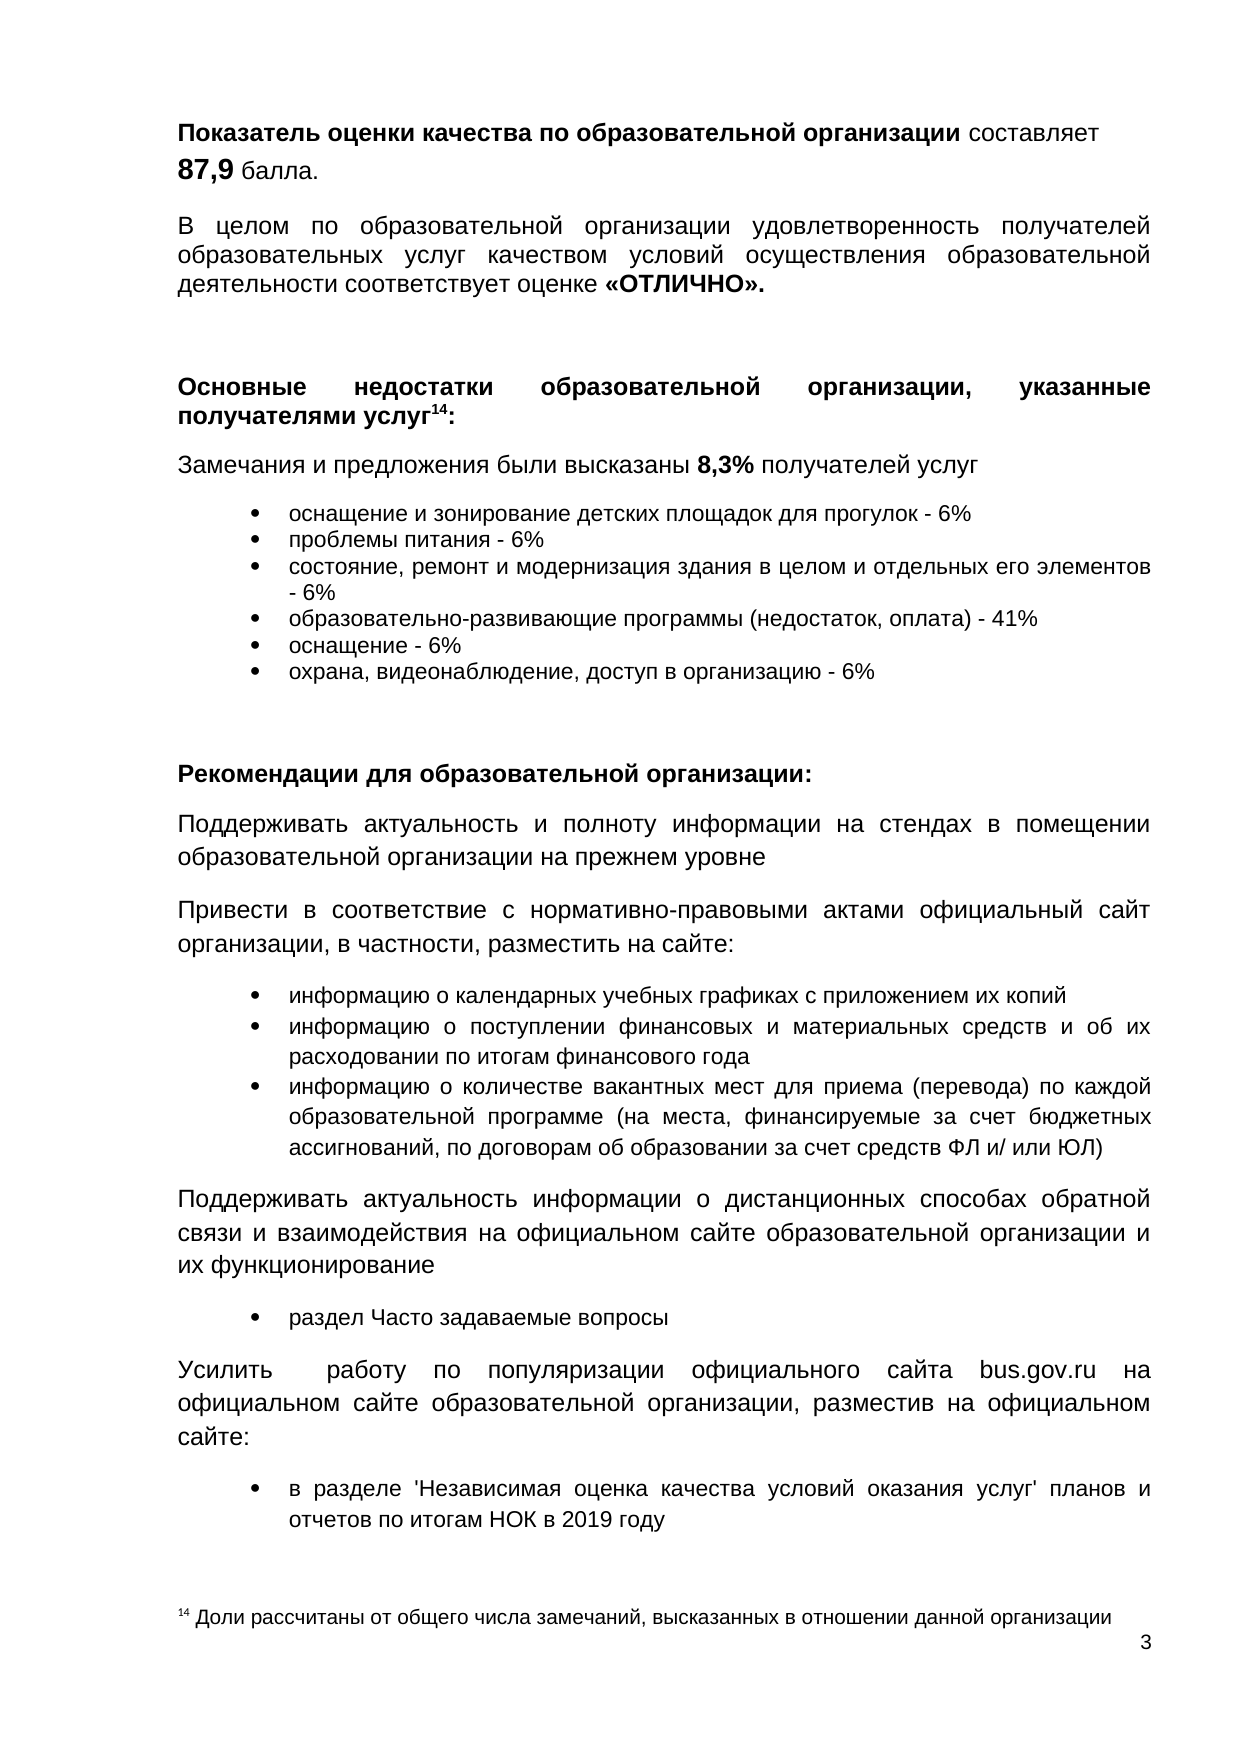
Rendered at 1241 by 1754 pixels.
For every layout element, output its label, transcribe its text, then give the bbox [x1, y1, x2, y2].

list оснащение - 6% [251, 632, 1152, 658]
list раздел Часто задаваемые вопросы [251, 1304, 1152, 1331]
list образовательно-развивающие программы (недостаток, оплата) - 41% [251, 605, 1152, 632]
list информацию о календарных учебных графиках с приложением их копий [251, 982, 1152, 1009]
list информацию о поступлении финансовых и материальных средств и об их расходовании по итогам финансового года [251, 1013, 1152, 1069]
text В целом по образовательной организации удовлетворенность получателей образовательных услуг качеством условий осуществления образовательной деятельности соответствует оценке «ОТЛИЧНО». [177, 211, 1152, 297]
list проблемы питания - 6% [251, 526, 1152, 553]
text Основные недостатки образовательной организации, указанные получателями услуг: [177, 372, 1152, 429]
text Усилить работу по популяризации официального сайта bus.gov.ru на официальном сайте образовательной организации, разместив на официальном сайте: [177, 1355, 1152, 1450]
text Рекомендации для образовательной организации: [177, 759, 1152, 788]
list охрана, видеонаблюдение, доступ в организацию - 6% [251, 658, 1152, 684]
text Привести в соответствие с нормативно-правовыми актами официальный сайт организации, в частности, разместить на сайте: [177, 896, 1152, 957]
text Показатель оценки качества по образовательной организации составляет 87,9 балла. [177, 118, 1152, 185]
text Поддерживать актуальность и полноту информации на стендах в помещении образовательной организации на прежнем уровне [177, 809, 1152, 870]
list информацию о количестве вакантных мест для приема (перевода) по каждой образовательной программе (на места, финансируемые за счет бюджетных ассигнований, по договорам об образовании за счет средств ФЛ и/ или ЮЛ) [251, 1073, 1152, 1160]
text Поддерживать актуальность информации о дистанционных способах обратной связи и взаимодействия на официальном сайте образовательной организации и их функционирование [177, 1184, 1152, 1279]
list состояние, ремонт и модернизация здания в целом и отдельных его элементов - 6% [251, 553, 1152, 605]
list в разделе 'Независимая оценка качества условий оказания услуг' планов и отчетов по итогам НОК в 2019 году [251, 1475, 1152, 1532]
text Замечания и предложения были высказаны 8,3% получателей услуг [177, 450, 1152, 479]
list оснащение и зонирование детских площадок для прогулок - 6% [251, 500, 1152, 526]
